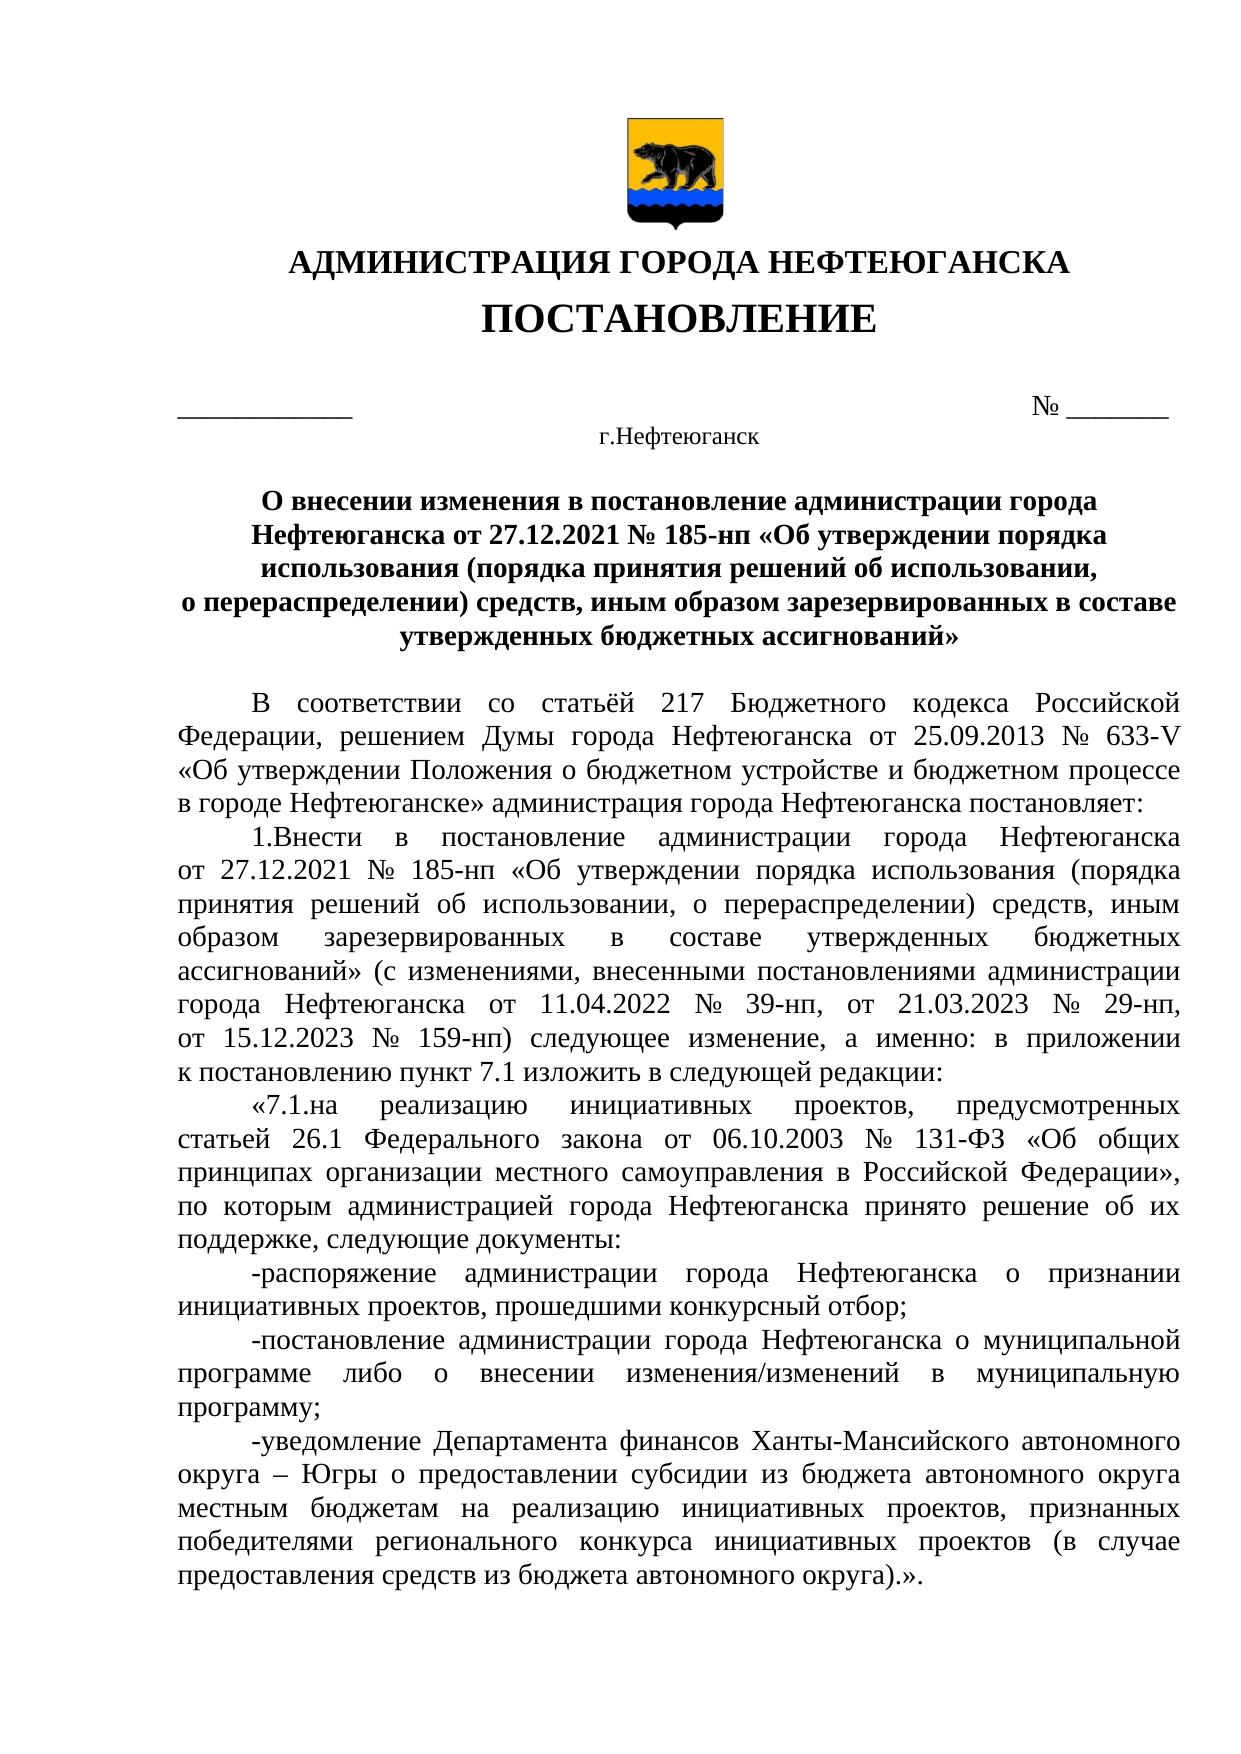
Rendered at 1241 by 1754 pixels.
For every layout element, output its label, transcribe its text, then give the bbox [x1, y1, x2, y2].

text -постановление администрации города Нефтеюганска о муниципальной программе либо о внесении изменения/изменений в муниципальную программу; [177, 1322, 1181, 1423]
picture [627, 118, 724, 228]
text 1.Внести в постановление администрации города Нефтеюганска от 27.12.2021 № 185-нп «Об утверждении порядка использования (порядка принятия решений об использовании, о перераспределении) средств, иным образом зарезервированных в составе утвержденных бюджетных ассигнований» (с изменениями, внесенными постановлениями администрации города Нефтеюганска от 11.04.2022 № 39-нп, от 21.03.2023 № 29-нп, от 15.12.2023 № 159-нп) следующее изменение, а именно: в приложении к постановлению пункт 7.1 изложить в следующей редакции: [177, 819, 1181, 1087]
text АДМИНИСТРАЦИЯ ГОРОДА НЕФТЕЮГАНСКА [177, 243, 1181, 281]
text «7.1.на реализацию инициативных проектов, предусмотренных статьей 26.1 Федерального закона от 06.10.2003 № 131-ФЗ «Об общих принципах организации местного самоуправления в Российской Федерации», по которым администрацией города Нефтеюганска принято решение об их поддержке, следующие документы: [177, 1087, 1181, 1255]
text -уведомление Департамента финансов Ханты-Мансийского автономного округа – Югры о предоставлении субсидии из бюджета автономного округа местным бюджетам на реализацию инициативных проектов, признанных победителями регионального конкурса инициативных проектов (в случае предоставления средств из бюджета автономного округа).». [177, 1423, 1181, 1590]
text В соответствии со статьёй 217 Бюджетного кодекса Российской Федерации, решением Думы города Нефтеюганска от 25.09.2013 № 633-V «Об утверждении Положения о бюджетном устройстве и бюджетном процессе в городе Нефтеюганске» администрация города Нефтеюганска постановляет: [177, 685, 1181, 819]
text ПОСТАНОВЛЕНИЕ [177, 294, 1181, 342]
text ____________ № _______ [177, 388, 1181, 421]
text -распоряжение администрации города Нефтеюганска о признании инициативных проектов, прошедшими конкурсный отбор; [177, 1255, 1181, 1322]
text О внесении изменения в постановление администрации города Нефтеюганска от 27.12.2021 № 185-нп «Об утверждении порядка использования (порядка принятия решений об использовании, о перераспределении) средств, иным образом зарезервированных в составе утвержденных бюджетных ассигнований» [177, 483, 1181, 651]
text г.Нефтеюганск [177, 421, 1181, 450]
